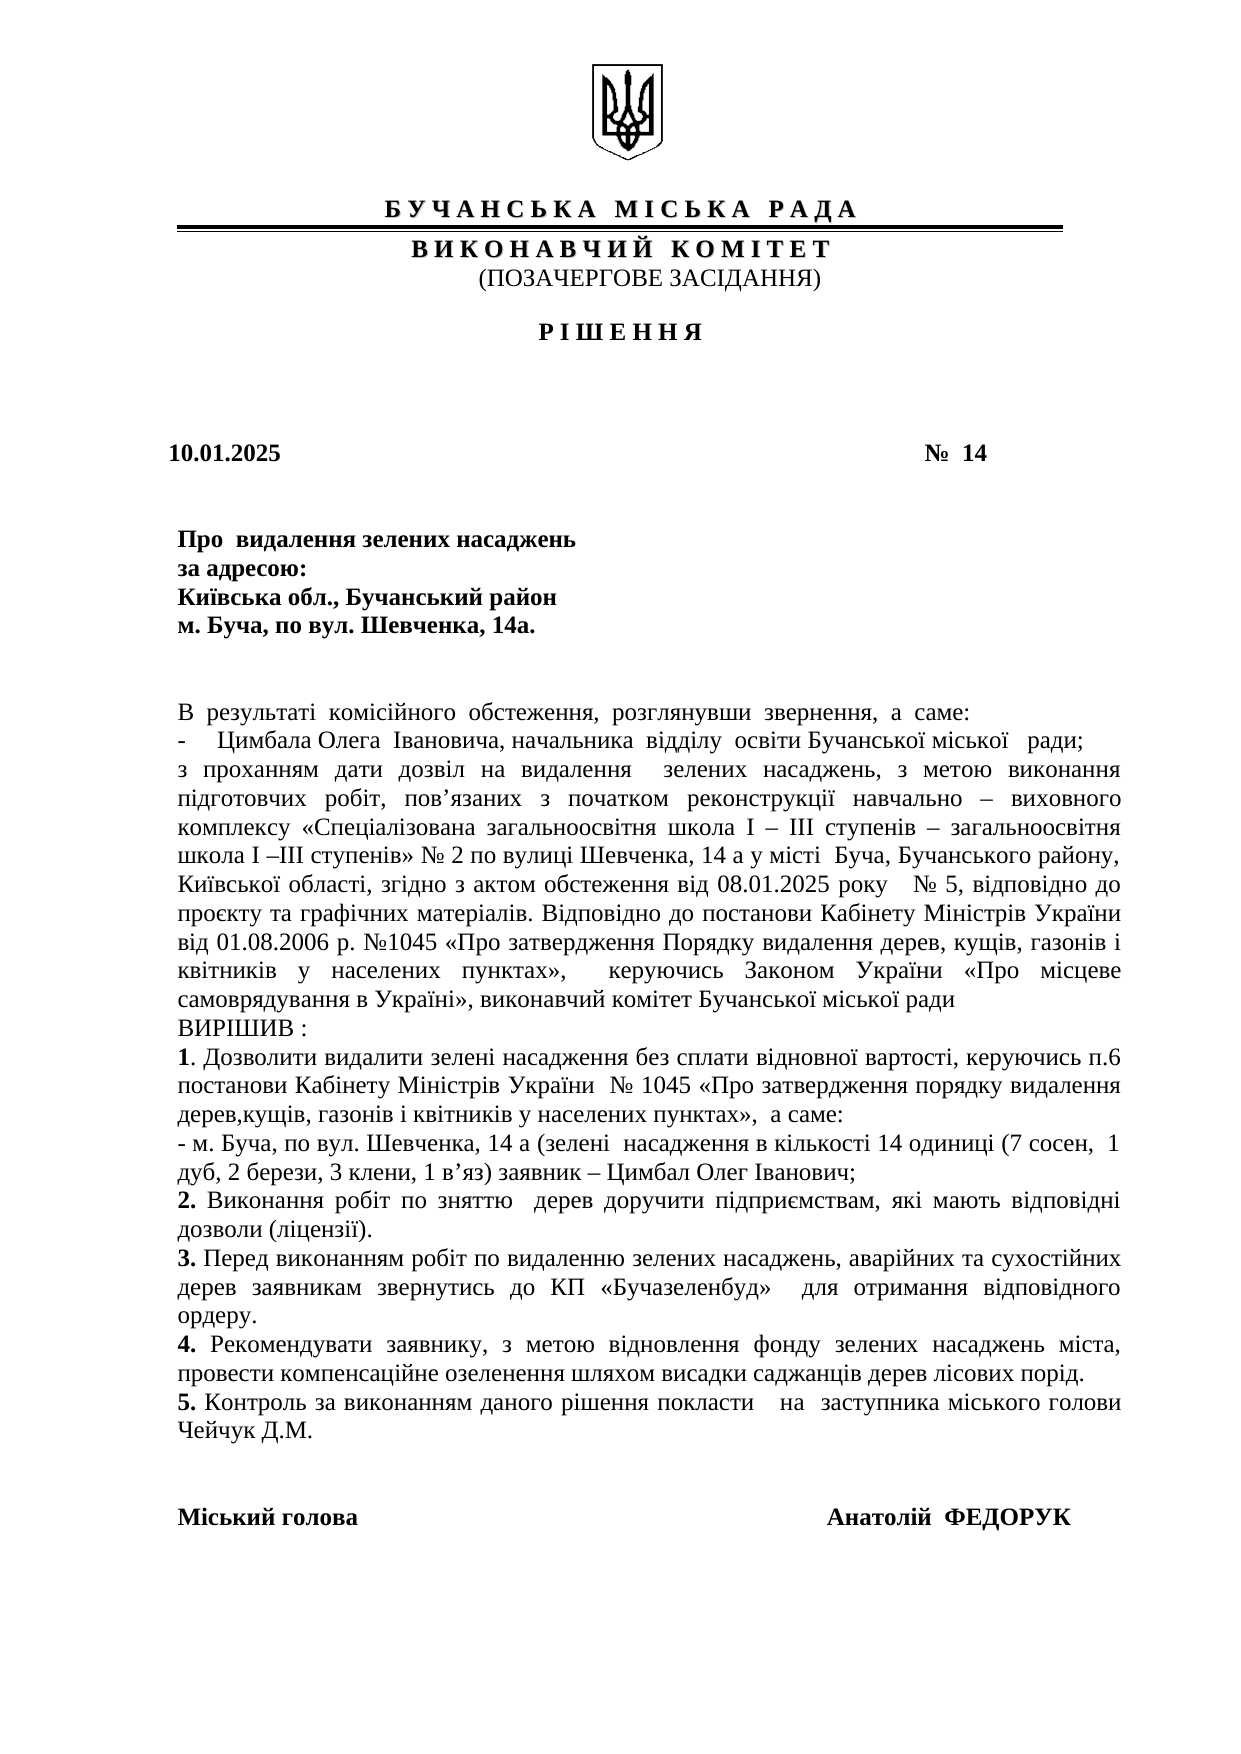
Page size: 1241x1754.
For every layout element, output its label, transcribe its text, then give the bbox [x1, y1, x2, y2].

text Про видалення зелених насаджень [177, 524, 1092, 553]
text ВИРІШИВ : [177, 1013, 1122, 1042]
text БУЧАНСЬКА МІСЬКА РАДА [177, 194, 1063, 225]
text 4. Рекомендувати заявнику, з метою відновлення фонду зелених насаджень міста, провести компенсаційне озеленення шляхом висадки саджанців дерев лісових порід. [177, 1329, 1122, 1387]
text (ПОЗАЧЕРГОВЕ ЗАСІДАННЯ) [177, 263, 1122, 292]
text Київська обл., Бучанський район [177, 582, 1092, 611]
text 1. Дозволити видалити зелені насадження без сплати відновної вартості, керуючись п.6 постанови Кабінету Міністрів України № 1045 «Про затвердження порядку видалення дерев,кущів, газонів і квітників у населених пунктах», а саме: [177, 1042, 1122, 1128]
text - м. Буча, по вул. Шевченка, 14 а (зелені насадження в кількості 14 одиниці (7 сосен, 1 дуб, 2 берези, 3 клени, 1 в’яз) заявник – Цимбал Олег Іванович; [177, 1128, 1122, 1186]
subtitle РІШЕННЯ [177, 317, 1063, 346]
text 5. Контроль за виконанням даного рішення покласти на заступника міського голови Чейчук Д.М. [177, 1387, 1122, 1444]
text за адресою: [177, 553, 1092, 582]
text 3. Перед виконанням робіт по видаленню зелених насаджень, аварійних та сухостійних дерев заявникам звернутись до КП «Бучазеленбуд» для отримання відповідного ордеру. [177, 1243, 1122, 1329]
text В результаті комісійного обстеження, розглянувши звернення, а саме: [177, 697, 1122, 726]
text ВИКОНАВЧИЙ КОМІТЕТ [177, 232, 1063, 263]
text - Цимбала Олега Івановича, начальника відділу освіти Бучанської міської ради; [177, 726, 1122, 754]
text Міський голова Анатолій ФЕДОРУК [177, 1502, 1128, 1531]
text м. Буча, по вул. Шевченка, 14а. [177, 611, 1092, 639]
text з проханням дати дозвіл на видалення зелених насаджень, з метою виконання підготовчих робіт, пов’язаних з початком реконструкції навчально – виховного комплексу «Спеціалізована загальноосвітня школа І – ІІІ ступенів – загальноосвітня школа І –ІІІ ступенів» № 2 по вулиці Шевченка, 14 а у місті Буча, Бучанського району, Київської області, згідно з актом обстеження від 08.01.2025 року № 5, відповідно до проєкту та графічних матеріалів. Відповідно до постанови Кабінету Міністрів України від 01.08.2006 р. №1045 «Про затвердження Порядку видалення дерев, кущів, газонів і квітників у населених пунктах», керуючись Законом України «Про місцеве самоврядування в Україні», виконавчий комітет Бучанської міської ради [177, 754, 1122, 1013]
text 10.01.2025 № 14 [118, 438, 1122, 467]
text 2. Виконання робіт по зняттю дерев доручити підприємствам, які мають відповідні дозволи (ліцензії). [177, 1186, 1122, 1243]
